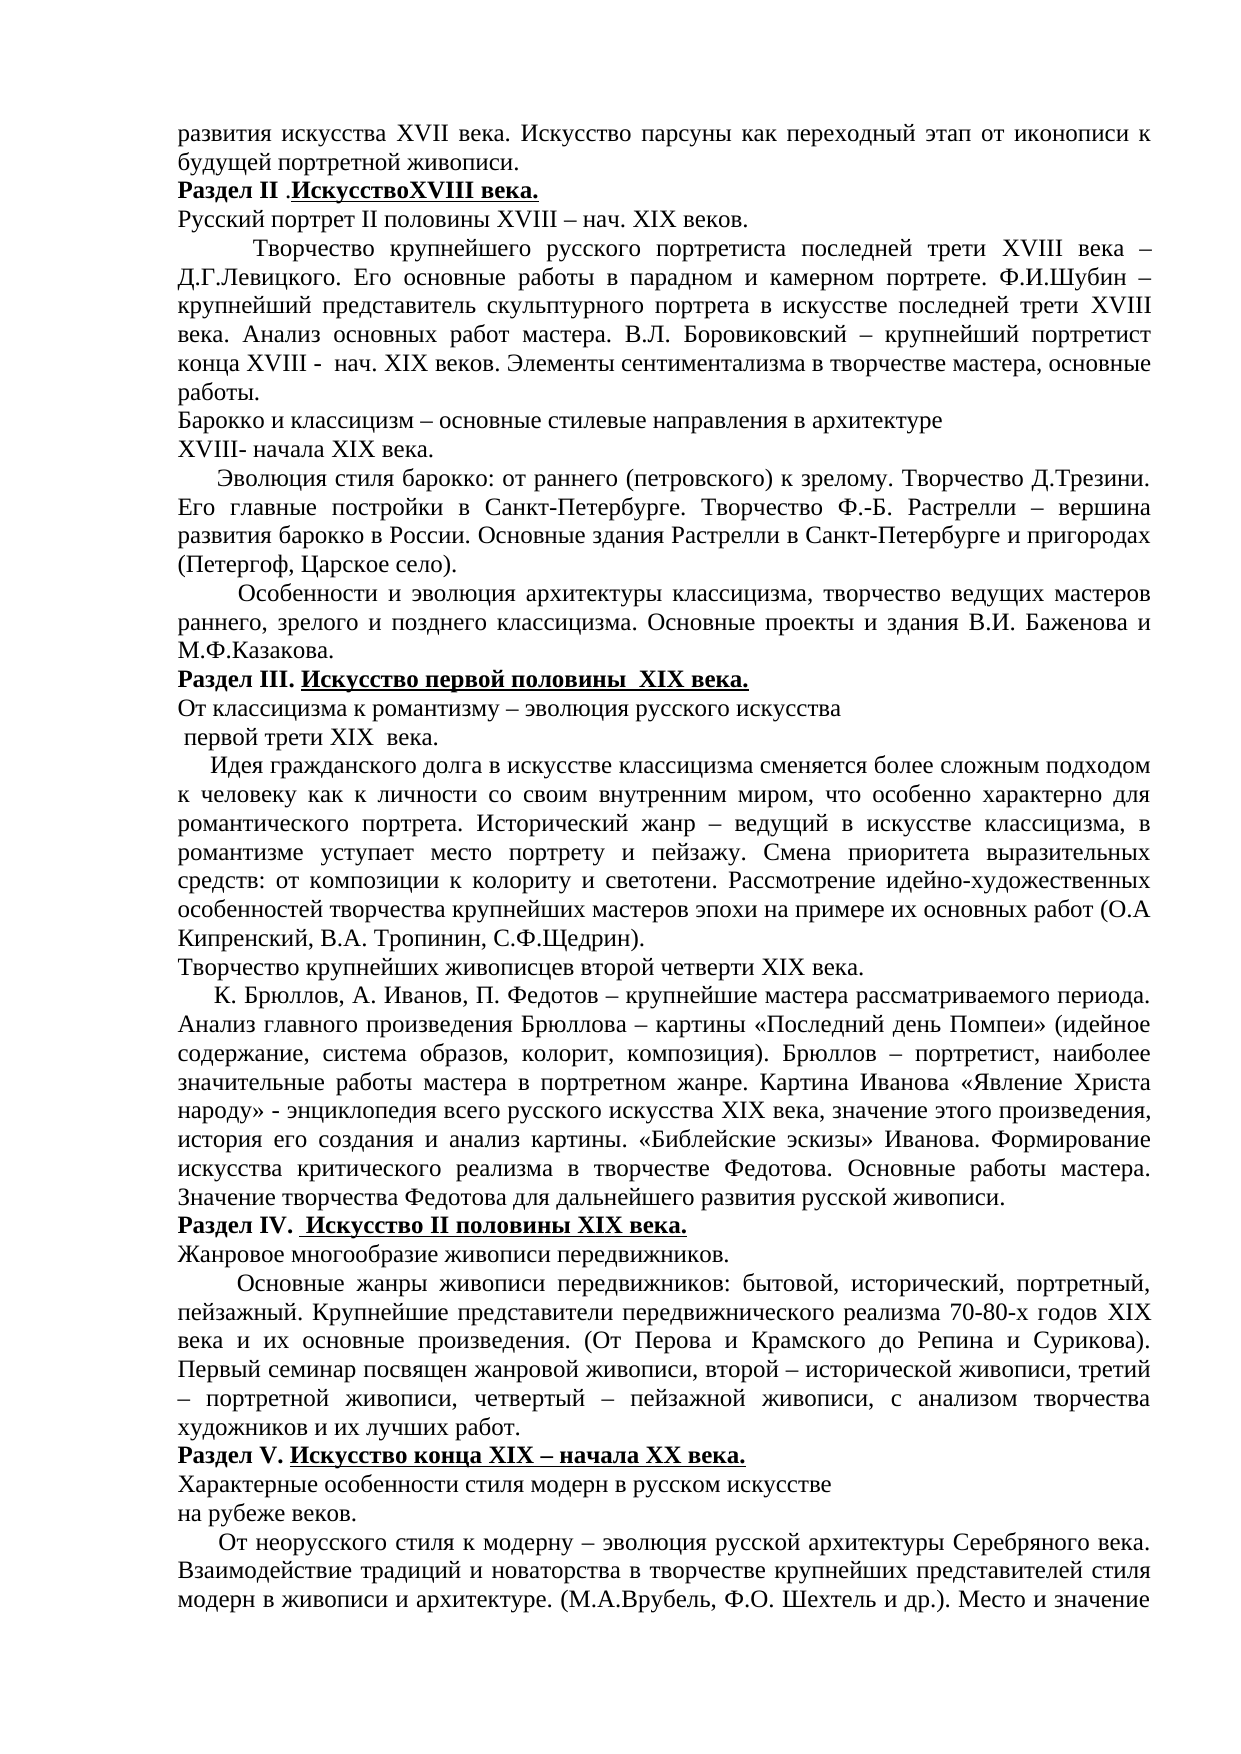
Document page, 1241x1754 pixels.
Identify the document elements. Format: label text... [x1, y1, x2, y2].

text Барокко и классицизм – основные стилевые направления в архитектуре [177, 406, 1152, 434]
text на рубеже веков. [177, 1498, 1152, 1527]
text XVIII- начала XIX века. [177, 434, 1152, 463]
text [177, 118, 1152, 176]
text К. Брюллов, А. Иванов, П. Федотов – крупнейшие мастера рассматриваемого периода. Анализ главного произведения Брюллова – картины «Последний день Помпеи» (идейное содержание, система образов, колорит, композиция). Брюллов – портретист, наиболее значительные работы мастера в портретном жанре. Картина Иванова «Явление Христа народу» - энциклопедия всего русского искусства XIX века, значение этого произведения, история его создания и анализ картины. «Библейские эскизы» Иванова. Формирование искусства критического реализма в творчестве Федотова. Основные работы мастера. Значение творчества Федотова для дальнейшего развития русской живописи. [177, 981, 1152, 1211]
text Творчество крупнейших живописцев второй четверти XIX века. [177, 952, 1152, 981]
text Раздел IV. Искусство II половины XIX века. [177, 1211, 1152, 1239]
text Эволюция стиля барокко: от раннего (петровского) к зрелому. Творчество Д.Трезини. Его главные постройки в Санкт-Петербурге. Творчество Ф.-Б. Растрелли – вершина развития барокко в России. Основные здания Растрелли в Санкт-Петербурге и пригородах (Петергоф, Царское село). [177, 463, 1152, 578]
text Особенности и эволюция архитектуры классицизма, творчество ведущих мастеров раннего, зрелого и позднего классицизма. Основные проекты и здания В.И. Баженова и М.Ф.Казакова. [177, 578, 1152, 664]
text Характерные особенности стиля модерн в русском искусстве [177, 1469, 1152, 1498]
text Раздел II .ИскусствоXVIII века. [177, 176, 1152, 204]
text Основные жанры живописи передвижников: бытовой, исторический, портретный, пейзажный. Крупнейшие представители передвижнического реализма 70-80-х годов XIX века и их основные произведения. (От Перова и Крамского до Репина и Сурикова). Первый семинар посвящен жанровой живописи, второй – исторической живописи, третий – портретной живописи, четвертый – пейзажной живописи, с анализом творчества художников и их лучших работ. [177, 1268, 1152, 1441]
text Раздел V. Искусство конца XIX – начала ХХ века. [177, 1441, 1152, 1469]
text Русский портрет II половины XVIII – нач. XIX веков. [177, 204, 1152, 233]
text От классицизма к романтизму – эволюция русского искусства [177, 693, 1152, 722]
text Раздел III. Искусство первой половины XIX века. [177, 664, 1152, 693]
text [177, 1527, 1152, 1613]
text Жанровое многообразие живописи передвижников. [177, 1239, 1152, 1268]
text первой трети XIX века. [177, 722, 1152, 751]
text Идея гражданского долга в искусстве классицизма сменяется более сложным подходом к человеку как к личности со своим внутренним миром, что особенно характерно для романтического портрета. Исторический жанр – ведущий в искусстве классицизма, в романтизме уступает место портрету и пейзажу. Смена приоритета выразительных средств: от композиции к колориту и светотени. Рассмотрение идейно-художественных особенностей творчества крупнейших мастеров эпохи на примере их основных работ (О.А Кипренский, В.А. Тропинин, С.Ф.Щедрин). [177, 751, 1152, 952]
text Творчество крупнейшего русского портретиста последней трети XVIII века – Д.Г.Левицкого. Его основные работы в парадном и камерном портрете. Ф.И.Шубин – крупнейший представитель скульптурного портрета в искусстве последней трети XVIII века. Анализ основных работ мастера. В.Л. Боровиковский – крупнейший портретист конца XVIII - нач. XIX веков. Элементы сентиментализма в творчестве мастера, основные работы. [177, 233, 1152, 406]
